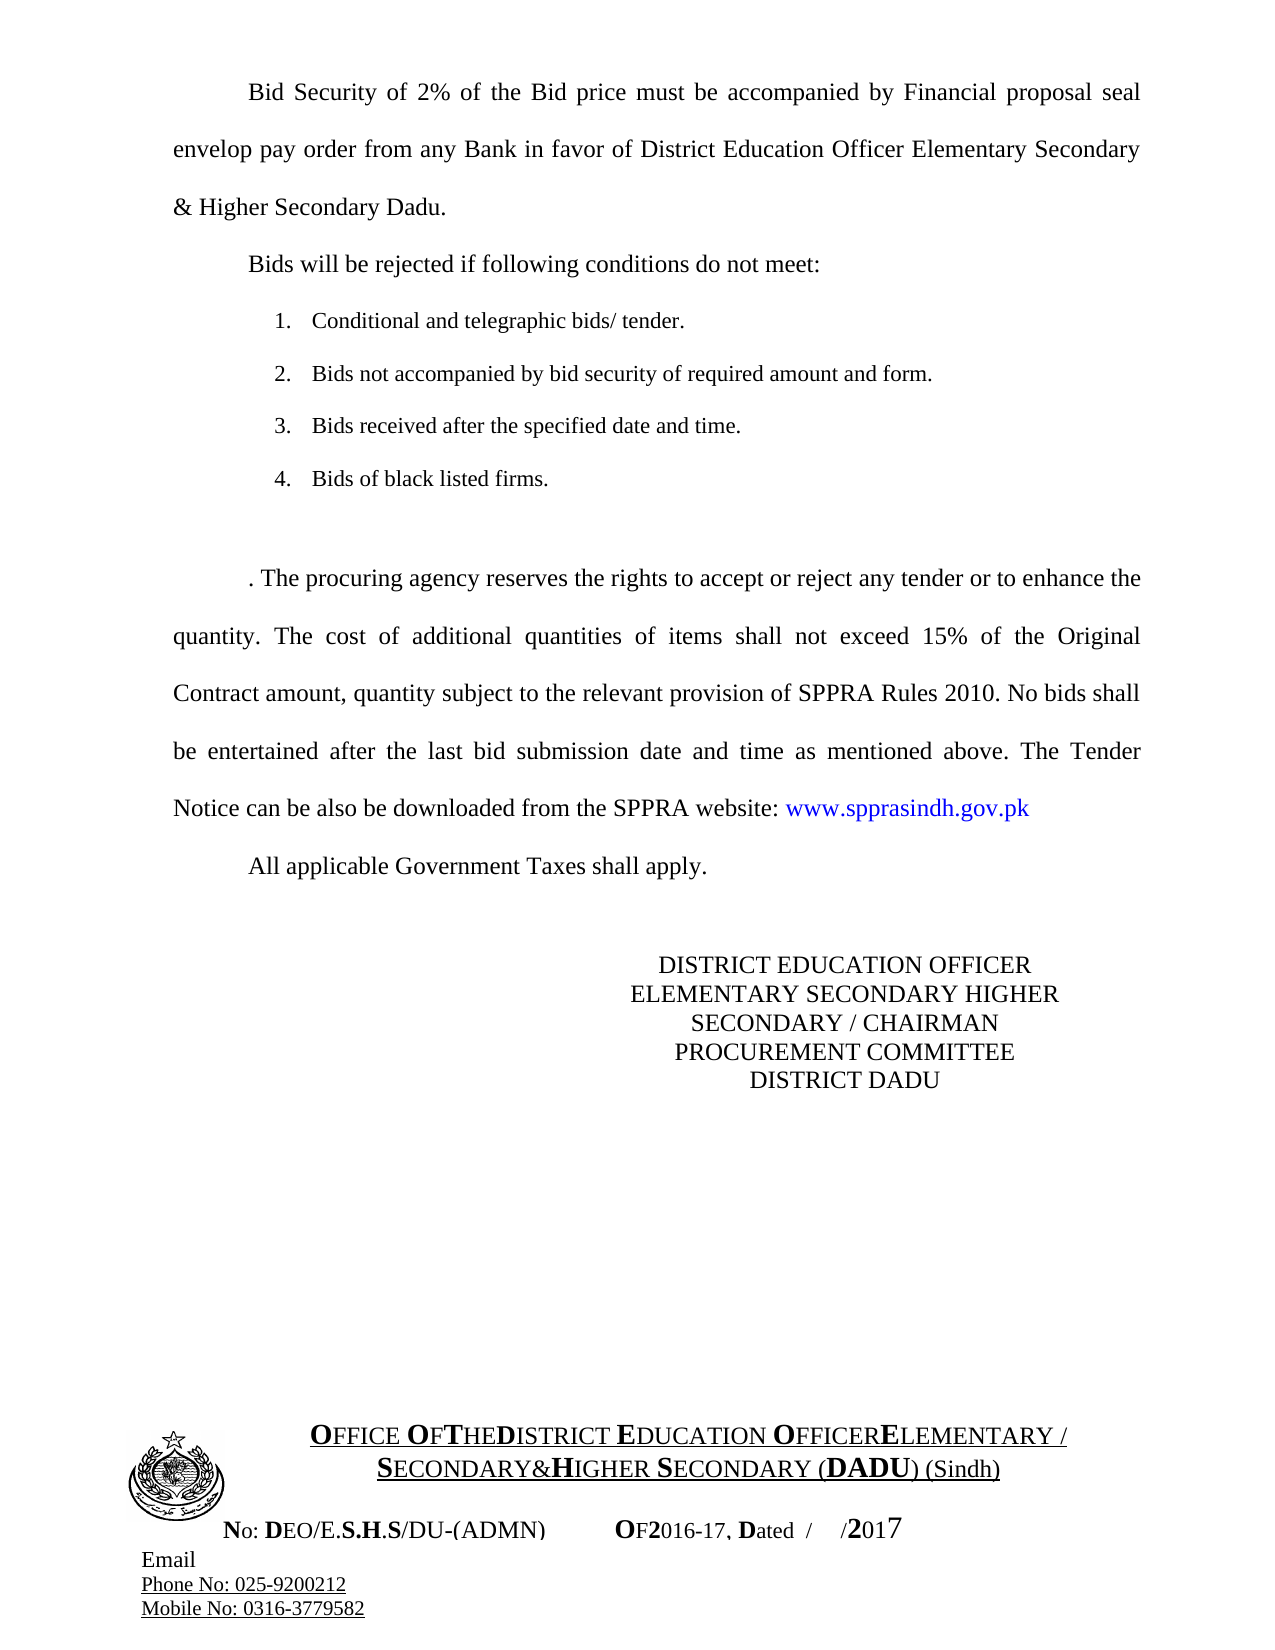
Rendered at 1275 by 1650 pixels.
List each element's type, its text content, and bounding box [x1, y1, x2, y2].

list Bids received after the specified date and time. [274, 412, 1142, 439]
list Bids of black listed firms. [274, 465, 1142, 492]
list Conditional and telegraphic bids/ tender. [274, 307, 1142, 333]
text ELEMENTARY SECONDARY HIGHER [548, 979, 1142, 1008]
text PROCUREMENT COMMITTEE [548, 1037, 1142, 1065]
picture [126, 1430, 226, 1522]
text All applicable Government Taxes shall apply. [173, 851, 1142, 879]
list Bids not accompanied by bid security of required amount and form. [274, 360, 1142, 386]
text DISTRICT DADU [548, 1065, 1142, 1094]
text SECONDARY / CHAIRMAN [548, 1008, 1142, 1037]
text Bid Security of 2% of the Bid price must be accompanied by Financial proposal seal envelop pay order from any Bank in favor of District Education Officer Elementary Secondary & Higher Secondary Dadu. [173, 77, 1142, 221]
text DISTRICT EDUCATION OFFICER [548, 950, 1142, 979]
text Bids will be rejected if following conditions do not meet: [173, 249, 1142, 278]
text . The procuring agency reserves the rights to accept or reject any tender or to enhance the quantity. The cost of additional quantities of items shall not exceed 15% of the Original Contract amount, quantity subject to the relevant provision of SPPRA Rules 2010. No bids shall be entertained after the last bid submission date and time as mentioned above. The Tender Notice can be also be downloaded from the SPPRA website: www.spprasindh.gov.pk [173, 563, 1142, 822]
